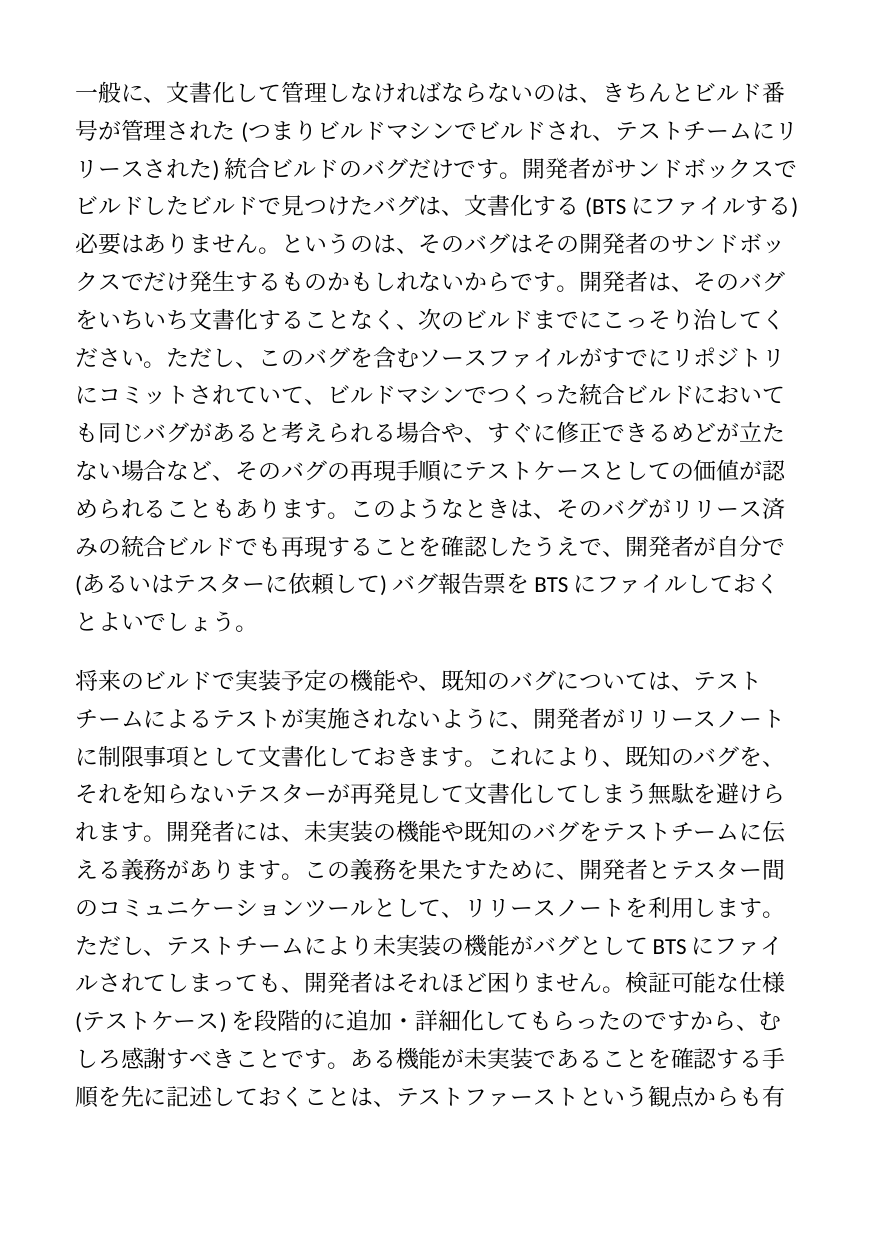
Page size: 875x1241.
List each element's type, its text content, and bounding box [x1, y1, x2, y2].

text 一般に、文書化して管理しなければならないのは、きちんとビルド番号が管理された (つまりビルドマシンでビルドされ、テストチームにリリースされた) 統合ビルドのバグだけです。開発者がサンドボックスでビルドしたビルドで見つけたバグは、文書化する (BTSにファイルする) 必要はありません。というのは、そのバグはその開発者のサンドボックスでだけ発生するものかもしれないからです。開発者は、そのバグをいちいち文書化することなく、次のビルドまでにこっそり治してください。ただし、このバグを含むソースファイルがすでにリポジトリにコミットされていて、ビルドマシンでつくった統合ビルドにおいても同じバグがあると考えられる場合や、すぐに修正できるめどが立たない場合など、そのバグの再現手順にテストケースとしての価値が認められることもあります。このようなときは、そのバグがリリース済みの統合ビルドでも再現することを確認したうえで、開発者が自分で (あるいはテスターに依頼して) バグ報告票をBTSにファイルしておくとよいでしょう。 [75, 75, 799, 637]
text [75, 663, 799, 1112]
